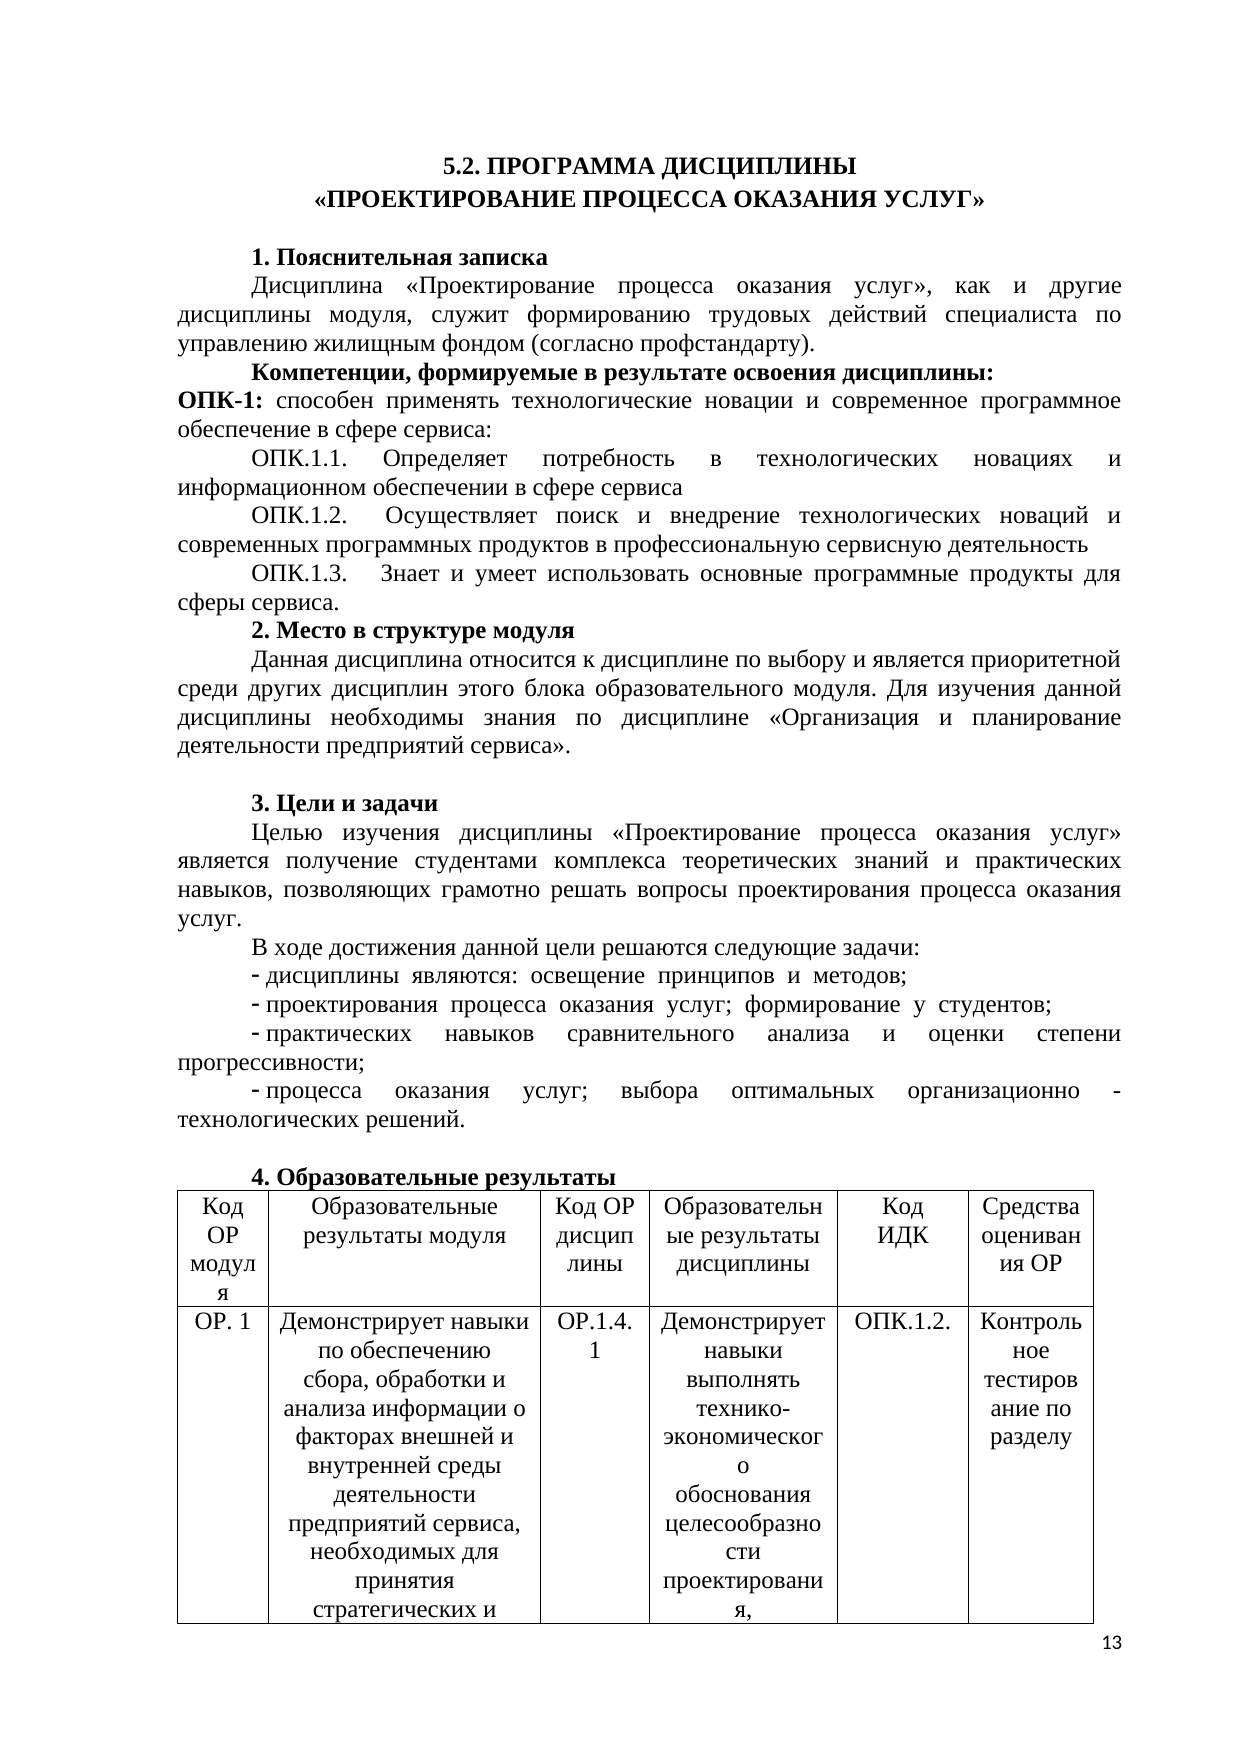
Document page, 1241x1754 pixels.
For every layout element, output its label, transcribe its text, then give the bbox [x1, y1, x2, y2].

table_header Код ОР модуля [178, 1191, 268, 1306]
table_header Образовательные результаты модуля [269, 1191, 540, 1306]
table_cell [269, 1307, 540, 1623]
text ОПК.1.3. Знает и умеет использовать основные программные продукты для сферы сервиса. [177, 558, 1122, 615]
list процесса оказания услуг; выбора оптимальных организационно - технологических решений. [177, 1075, 1122, 1133]
table_cell ОР.1.4.1 [541, 1307, 649, 1623]
text Компетенции, формируемые в результате освоения дисциплины: [177, 357, 1122, 385]
table_header Средства оценивания ОР [969, 1191, 1093, 1306]
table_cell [650, 1307, 837, 1623]
list дисциплины являются: освещение принципов и методов; [177, 960, 1122, 989]
text 3. Цели и задачи [177, 788, 1122, 817]
table_header Код ОР дисциплины [541, 1191, 649, 1306]
list практических навыков сравнительного анализа и оценки степени прогрессивности; [177, 1018, 1122, 1075]
text ОПК.1.2. Осуществляет поиск и внедрение технологических новаций и современных программных продуктов в профессиональную сервисную деятельность [177, 500, 1122, 558]
table_cell ОР. 1 [178, 1307, 268, 1623]
text 4. Образовательные результаты [177, 1162, 1122, 1190]
text В ходе достижения данной цели решаются следующие задачи: [177, 932, 1122, 960]
text ОПК-1: способен применять технологические новации и современное программное обеспечение в сфере сервиса: [177, 385, 1122, 443]
table_header Образовательные результаты дисциплины [650, 1191, 837, 1306]
text Целью изучения дисциплины «Проектирование процесса оказания услуг» является получение студентами комплекса теоретических знаний и практических навыков, позволяющих грамотно решать вопросы проектирования процесса оказания услуг. [177, 817, 1122, 932]
table_cell ОПК.1.2. [838, 1307, 968, 1623]
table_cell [969, 1307, 1093, 1623]
text ОПК.1.1. Определяет потребность в технологических новациях и информационном обеспечении в сфере сервиса [177, 443, 1122, 500]
text Дисциплина «Проектирование процесса оказания услуг», как и другие дисциплины модуля, служит формированию трудовых действий специалиста по управлению жилищным фондом (согласно профстандарту). [177, 270, 1122, 357]
text «ПРОЕКТИРОВАНИЕ ПРОЦЕССА ОКАЗАНИЯ УСЛУГ» [177, 184, 1122, 213]
text Данная дисциплина относится к дисциплине по выбору и является приоритетной среди других дисциплин этого блока образовательного модуля. Для изучения данной дисциплины необходимы знания по дисциплине «Организация и планирование деятельности предприятий сервиса». [177, 644, 1122, 759]
text 5.2. ПРОГРАММА ДИСЦИПЛИНЫ [177, 151, 1122, 180]
list проектирования процесса оказания услуг; формирование у студентов; [177, 989, 1122, 1018]
text 2. Место в структуре модуля [177, 615, 1122, 644]
text 1. Пояснительная записка [177, 242, 1122, 270]
table_header Код ИДК [838, 1191, 968, 1306]
